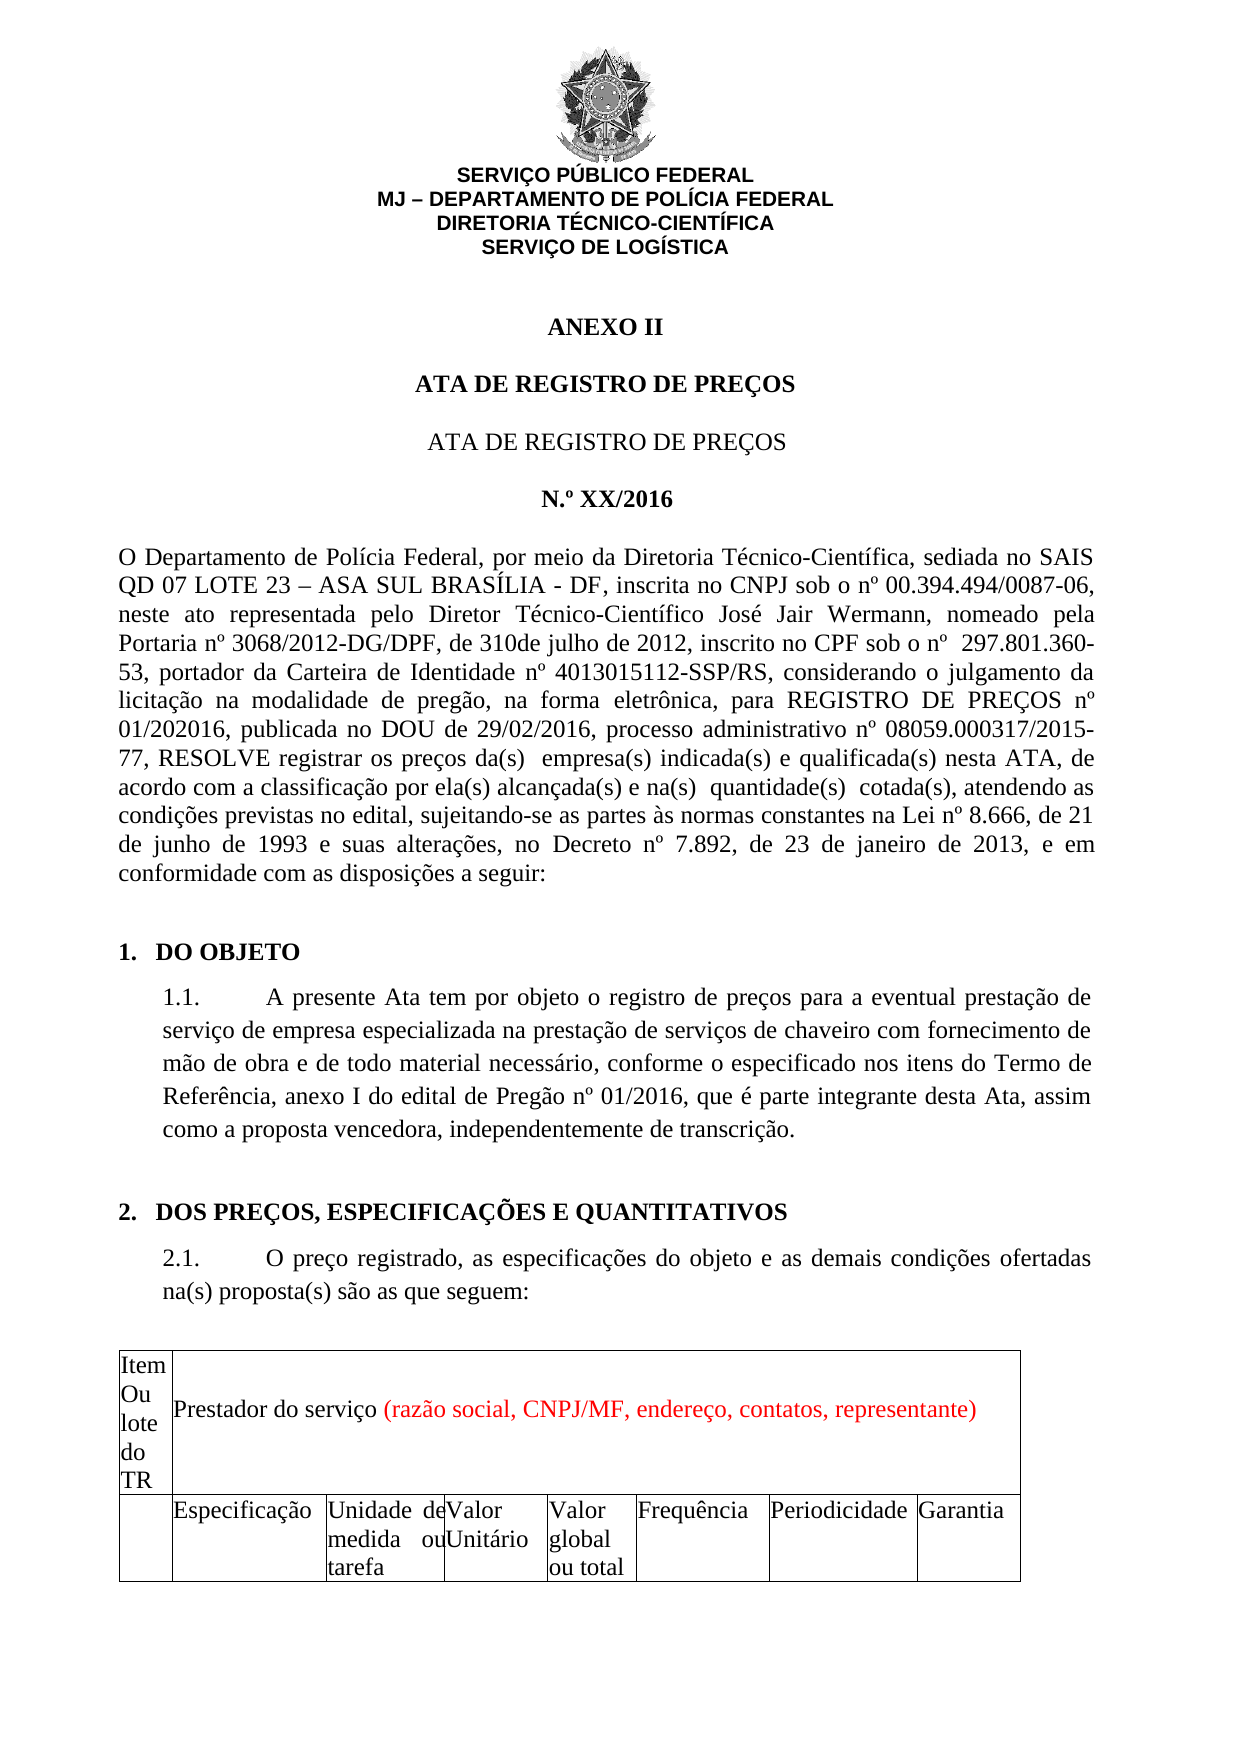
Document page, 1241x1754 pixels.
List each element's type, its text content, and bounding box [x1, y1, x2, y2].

list O preço registrado, as especificações do objeto e as demais condições ofertadas na(s) proposta(s) são as que seguem: [162, 1243, 1092, 1304]
list DO OBJETO [118, 937, 1092, 965]
table_header Prestador do serviço (razão social, CNPJ/MF, endereço, contatos, representante) [173, 1351, 1020, 1494]
table_cell Periodicidade [770, 1495, 917, 1581]
text ATA DE REGISTRO DE PREÇOS [118, 369, 1092, 398]
table_cell Valor global ou total [548, 1495, 636, 1581]
table_header Item Ou lote do TR [120, 1351, 172, 1494]
table_cell Unidade de medida ou tarefa [327, 1495, 444, 1581]
text O Departamento de Polícia Federal, por meio da Diretoria Técnico-Científica, sediada no SAIS QD 07 LOTE 23 – ASA SUL BRASÍLIA - DF, inscrita no CNPJ sob o nº 00.394.494/0087-06, neste ato representada pelo Diretor Técnico-Científico José Jair Wermann, nomeado pela Portaria nº 3068/2012-DG/DPF, de 310de julho de 2012, inscrito no CPF sob o nº 297.801.360-53, portador da Carteira de Identidade nº 4013015112-SSP/RS, considerando o julgamento da licitação na modalidade de pregão, na forma eletrônica, para REGISTRO DE PREÇOS nº 01/202016, publicada no DOU de 29/02/2016, processo administrativo nº 08059.000317/2015-77, RESOLVE registrar os preços da(s) empresa(s) indicada(s) e qualificada(s) nesta ATA, de acordo com a classificação por ela(s) alcançada(s) e na(s) quantidade(s) cotada(s), atendendo as condições previstas no edital, sujeitando-se as partes às normas constantes na Lei nº 8.666, de 21 de junho de 1993 e suas alterações, no Decreto nº 7.892, de 23 de janeiro de 2013, e em conformidade com as disposições a seguir: [118, 542, 1095, 887]
list A presente Ata tem por objeto o registro de preços para a eventual prestação de serviço de empresa especializada na prestação de serviços de chaveiro com fornecimento de mão de obra e de todo material necessário, conforme o especificado nos itens do Termo de Referência, anexo I do edital de Pregão nº 01/2016, que é parte integrante desta Ata, assim como a proposta vencedora, independentemente de transcrição. [162, 982, 1092, 1143]
table_cell Garantia [918, 1495, 1020, 1581]
table_cell Valor Unitário [445, 1495, 547, 1581]
table_cell Frequência [637, 1495, 769, 1581]
text ATA DE REGISTRO DE PREÇOS [118, 427, 1096, 455]
text ANEXO II [118, 312, 1092, 340]
table_cell [120, 1495, 172, 1581]
text N.º XX/2016 [118, 484, 1096, 513]
list DOS PREÇOS, ESPECIFICAÇÕES E QUANTITATIVOS [118, 1197, 1092, 1226]
table_cell Especificação [173, 1495, 326, 1581]
